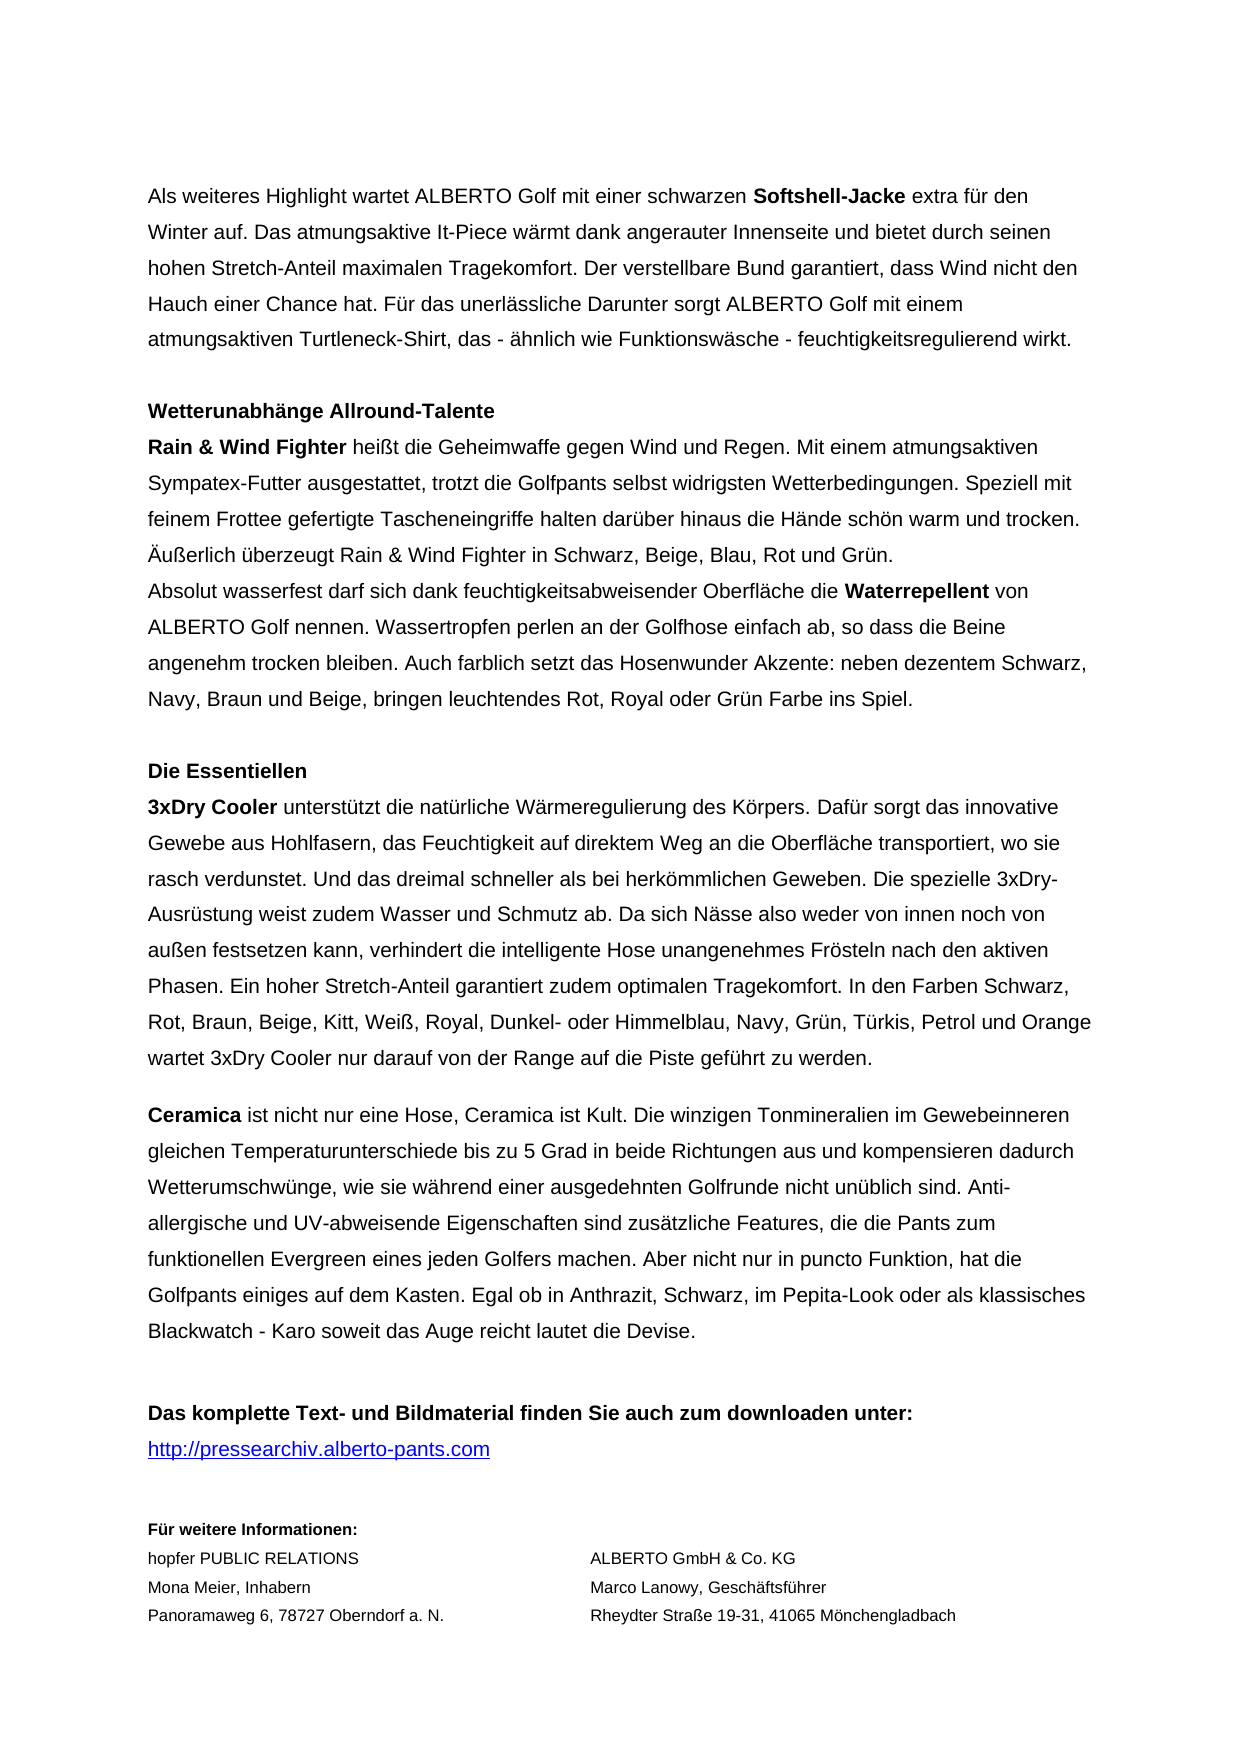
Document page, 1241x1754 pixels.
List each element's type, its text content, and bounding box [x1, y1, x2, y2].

text Rain & Wind Fighter heißt die Geheimwaffe gegen Wind und Regen. Mit einem atmungsaktiven Sympatex-Futter ausgestattet, trotzt die Golfpants selbst widrigsten Wetterbedingungen. Speziell mit feinem Frottee gefertigte Tascheneingriffe halten darüber hinaus die Hände schön warm und trocken. Äußerlich überzeugt Rain & Wind Fighter in Schwarz, Beige, Blau, Rot und Grün. Absolut wasserfest darf sich dank feuchtigkeitsabweisender Oberfläche die Waterrepellent von ALBERTO Golf nennen. Wassertropfen perlen an der Golfhose einfach ab, so dass die Beine angenehm trocken bleiben. Auch farblich setzt das Hosenwunder Akzente: neben dezentem Schwarz, Navy, Braun und Beige, bringen leuchtendes Rot, Royal oder Grün Farbe ins Spiel. [148, 435, 1093, 711]
text 3xDry Cooler unterstützt die natürliche Wärmeregulierung des Körpers. Dafür sorgt das innovative Gewebe aus Hohlfasern, das Feuchtigkeit auf direktem Weg an die Oberfläche transportiert, wo sie rasch verdunstet. Und das dreimal schneller als bei herkömmlichen Geweben. Die spezielle 3xDry-Ausrüstung weist zudem Wasser und Schmutz ab. Da sich Nässe also weder von innen noch von außen festsetzen kann, verhindert die intelligente Hose unangenehmes Frösteln nach den aktiven Phasen. Ein hoher Stretch-Anteil garantiert zudem optimalen Tragekomfort. In den Farben Schwarz, Rot, Braun, Beige, Kitt, Weiß, Royal, Dunkel- oder Himmelblau, Navy, Grün, Türkis, Petrol und Orange wartet 3xDry Cooler nur darauf von der Range auf die Piste geführt zu werden. [148, 794, 1093, 1070]
text Ceramica ist nicht nur eine Hose, Ceramica ist Kult. Die winzigen Tonmineralien im Gewebeinneren gleichen Temperaturunterschiede bis zu 5 Grad in beide Richtungen aus und kompensieren dadurch Wetterumschwünge, wie sie während einer ausgedehnten Golfrunde nicht unüblich sind. Anti-allergische und UV-abweisende Eigenschaften sind zusätzliche Features, die die Pants zum funktionellen Evergreen eines jeden Golfers machen. Aber nicht nur in puncto Funktion, hat die Golfpants einiges auf dem Kasten. Egal ob in Anthrazit, Schwarz, im Pepita-Look oder als klassisches Blackwatch - Karo soweit das Auge reicht lautet die Devise. [148, 1103, 1093, 1342]
text Das komplette Text- und Bildmaterial finden Sie auch zum downloaden unter: http://pressearchiv.alberto-pants.com [148, 1401, 1093, 1461]
text Panoramaweg 6, 78727 Oberndorf a. N. Rheydter Straße 19-31, 41065 Mönchengladbach [148, 1606, 1172, 1625]
text Wetterunabhänge Allround-Talente [148, 399, 1093, 423]
text Die Essentiellen [148, 758, 1093, 782]
text hopfer PUBLIC RELATIONS ALBERTO GmbH & Co. KG [148, 1549, 1093, 1568]
text Mona Meier, Inhabern Marco Lanowy, Geschäftsführer [148, 1577, 1172, 1597]
text Für weitere Informationen: [148, 1520, 1093, 1539]
text Als weiteres Highlight wartet ALBERTO Golf mit einer schwarzen Softshell-Jacke extra für den Winter auf. Das atmungsaktive It-Piece wärmt dank angerauter Innenseite und bietet durch seinen hohen Stretch-Anteil maximalen Tragekomfort. Der verstellbare Bund garantiert, dass Wind nicht den Hauch einer Chance hat. Für das unerlässliche Darunter sorgt ALBERTO Golf mit einem atmungsaktiven Turtleneck-Shirt, das - ähnlich wie Funktionswäsche - feuchtigkeitsregulierend wirkt. [148, 183, 1093, 351]
